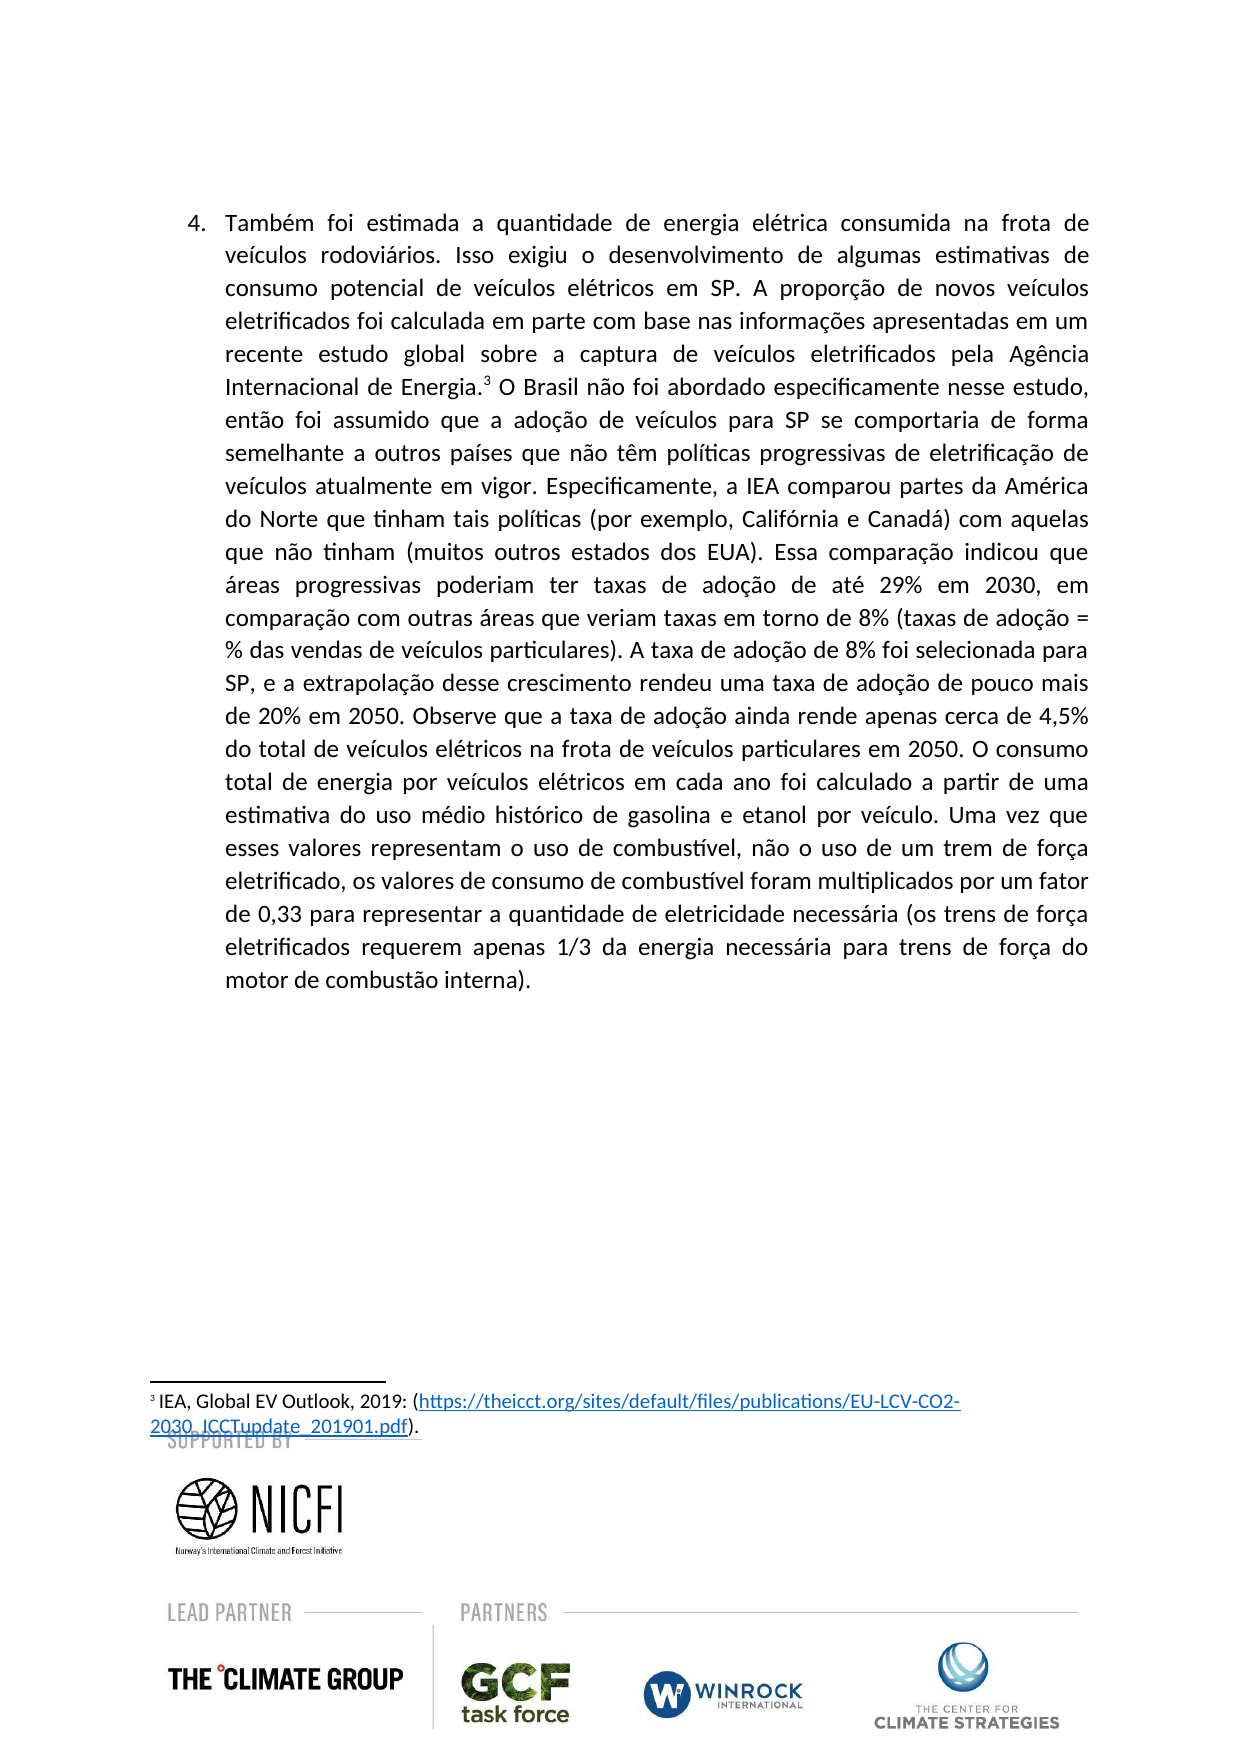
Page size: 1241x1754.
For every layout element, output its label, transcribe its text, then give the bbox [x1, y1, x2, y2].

list Também foi estimada a quantidade de energia elétrica consumida na frota de veículos rodoviários. Isso exigiu o desenvolvimento de algumas estimativas de consumo potencial de veículos elétricos em SP. A proporção de novos veículos eletrificados foi calculada em parte com base nas informações apresentadas em um recente estudo global sobre a captura de veículos eletrificados pela Agência Internacional de Energia. O Brasil não foi abordado especificamente nesse estudo, então foi assumido que a adoção de veículos para SP se comportaria de forma semelhante a outros países que não têm políticas progressivas de eletrificação de veículos atualmente em vigor. Especificamente, a IEA comparou partes da América do Norte que tinham tais políticas (por exemplo, Califórnia e Canadá) com aquelas que não tinham (muitos outros estados dos EUA). Essa comparação indicou que áreas progressivas poderiam ter taxas de adoção de até 29% em 2030, em comparação com outras áreas que veriam taxas em torno de 8% (taxas de adoção =% das vendas de veículos particulares). A taxa de adoção de 8% foi selecionada para SP, e a extrapolação desse crescimento rendeu uma taxa de adoção de pouco mais de 20% em 2050. Observe que a taxa de adoção ainda rende apenas cerca de 4,5% do total de veículos elétricos na frota de veículos particulares em 2050. O consumo total de energia por veículos elétricos em cada ano foi calculado a partir de uma estimativa do uso médio histórico de gasolina e etanol por veículo. Uma vez que esses valores representam o uso de combustível, não o uso de um trem de força eletrificado, os valores de consumo de combustível foram multiplicados por um fator de 0,33 para representar a quantidade de eletricidade necessária (os trens de força eletrificados requerem apenas 1/3 da energia necessária para trens de força do motor de combustão interna). [187, 207, 1090, 994]
picture [150, 1413, 1091, 1754]
